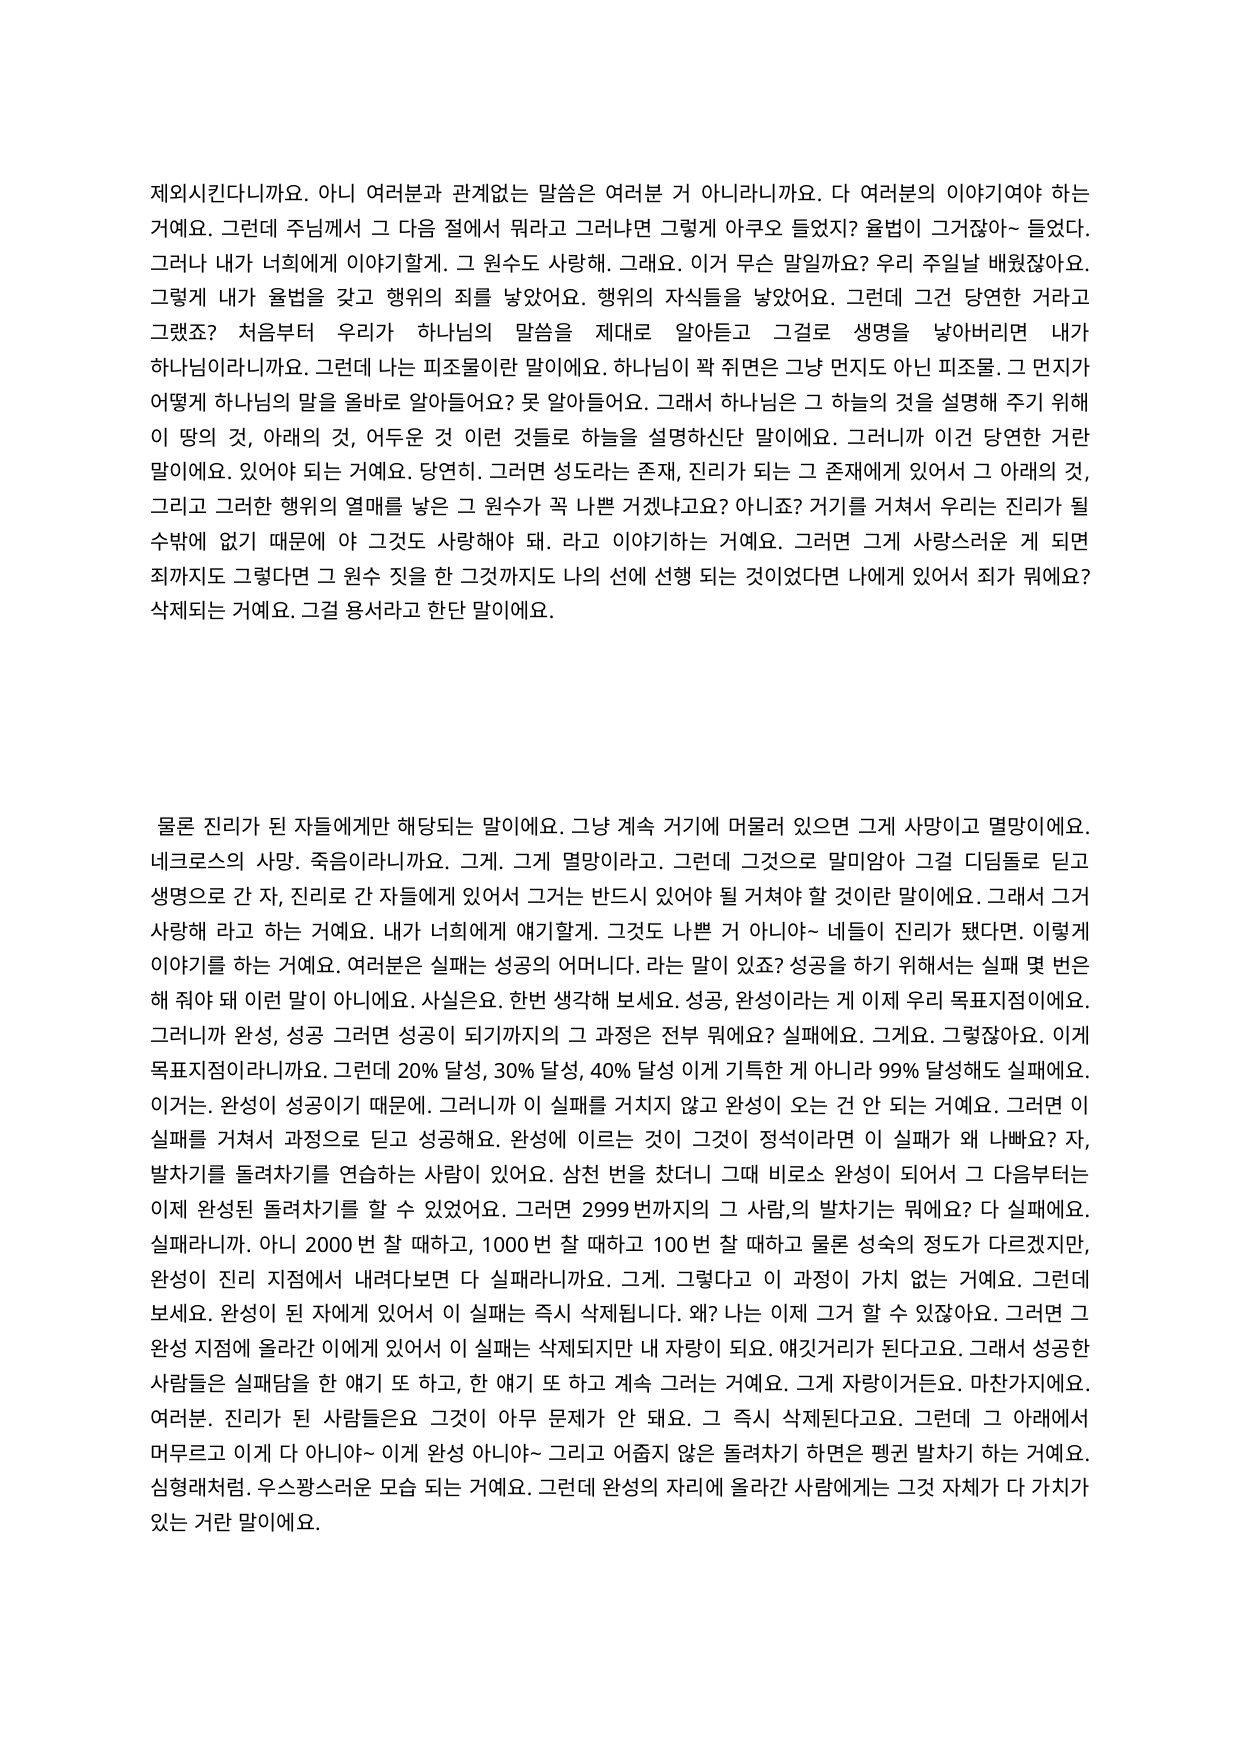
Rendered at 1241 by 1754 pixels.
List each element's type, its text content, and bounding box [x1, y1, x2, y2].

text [150, 177, 1090, 625]
text 물론 진리가 된 자들에게만 해당되는 말이에요. 그냥 계속 거기에 머물러 있으면 그게 사망이고 멸망이에요. 네크로스의 사망. 죽음이라니까요. 그게. 그게 멸망이라고. 그런데 그것으로 말미암아 그걸 디딤돌로 딛고 생명으로 간 자, 진리로 간 자들에게 있어서 그거는 반드시 있어야 될 거쳐야 할 것이란 말이에요. 그래서 그거 사랑해 라고 하는 거예요. 내가 너희에게 얘기할게. 그것도 나쁜 거 아니야~ 네들이 진리가 됐다면. 이렇게 이야기를 하는 거예요. 여러분은 실패는 성공의 어머니다. 라는 말이 있죠? 성공을 하기 위해서는 실패 몇 번은 해 줘야 돼 이런 말이 아니에요. 사실은요. 한번 생각해 보세요. 성공, 완성이라는 게 이제 우리 목표지점이에요. 그러니까 완성, 성공 그러면 성공이 되기까지의 그 과정은 전부 뭐에요? 실패에요. 그게요. 그렇잖아요. 이게 목표지점이라니까요. 그런데 20% 달성, 30% 달성, 40% 달성 이게 기특한 게 아니라 99% 달성해도 실패에요. 이거는. 완성이 성공이기 때문에. 그러니까 이 실패를 거치지 않고 완성이 오는 건 안 되는 거예요. 그러면 이 실패를 거쳐서 과정으로 딛고 성공해요. 완성에 이르는 것이 그것이 정석이라면 이 실패가 왜 나빠요? 자, 발차기를 돌려차기를 연습하는 사람이 있어요. 삼천 번을 찼더니 그때 비로소 완성이 되어서 그 다음부터는 이제 완성된 돌려차기를 할 수 있었어요. 그러면 2999번까지의 그 사람,의 발차기는 뭐에요? 다 실패에요. 실패라니까. 아니 2000번 찰 때하고, 1000번 찰 때하고 100번 찰 때하고 물론 성숙의 정도가 다르겠지만, 완성이 진리 지점에서 내려다보면 다 실패라니까요. 그게. 그렇다고 이 과정이 가치 없는 거예요. 그런데 보세요. 완성이 된 자에게 있어서 이 실패는 즉시 삭제됩니다. 왜? 나는 이제 그거 할 수 있잖아요. 그러면 그 완성 지점에 올라간 이에게 있어서 이 실패는 삭제되지만 내 자랑이 되요. 얘깃거리가 된다고요. 그래서 성공한 사람들은 실패담을 한 얘기 또 하고, 한 얘기 또 하고 계속 그러는 거예요. 그게 자랑이거든요. 마찬가지에요. 여러분. 진리가 된 사람들은요 그것이 아무 문제가 안 돼요. 그 즉시 삭제된다고요. 그런데 그 아래에서 머무르고 이게 다 아니야~ 이게 완성 아니야~ 그리고 어줍지 않은 돌려차기 하면은 펭귄 발차기 하는 거예요. 심형래처럼. 우스꽝스러운 모습 되는 거예요. 그런데 완성의 자리에 올라간 사람에게는 그것 자체가 다 가치가 있는 거란 말이에요. [150, 811, 1090, 1537]
